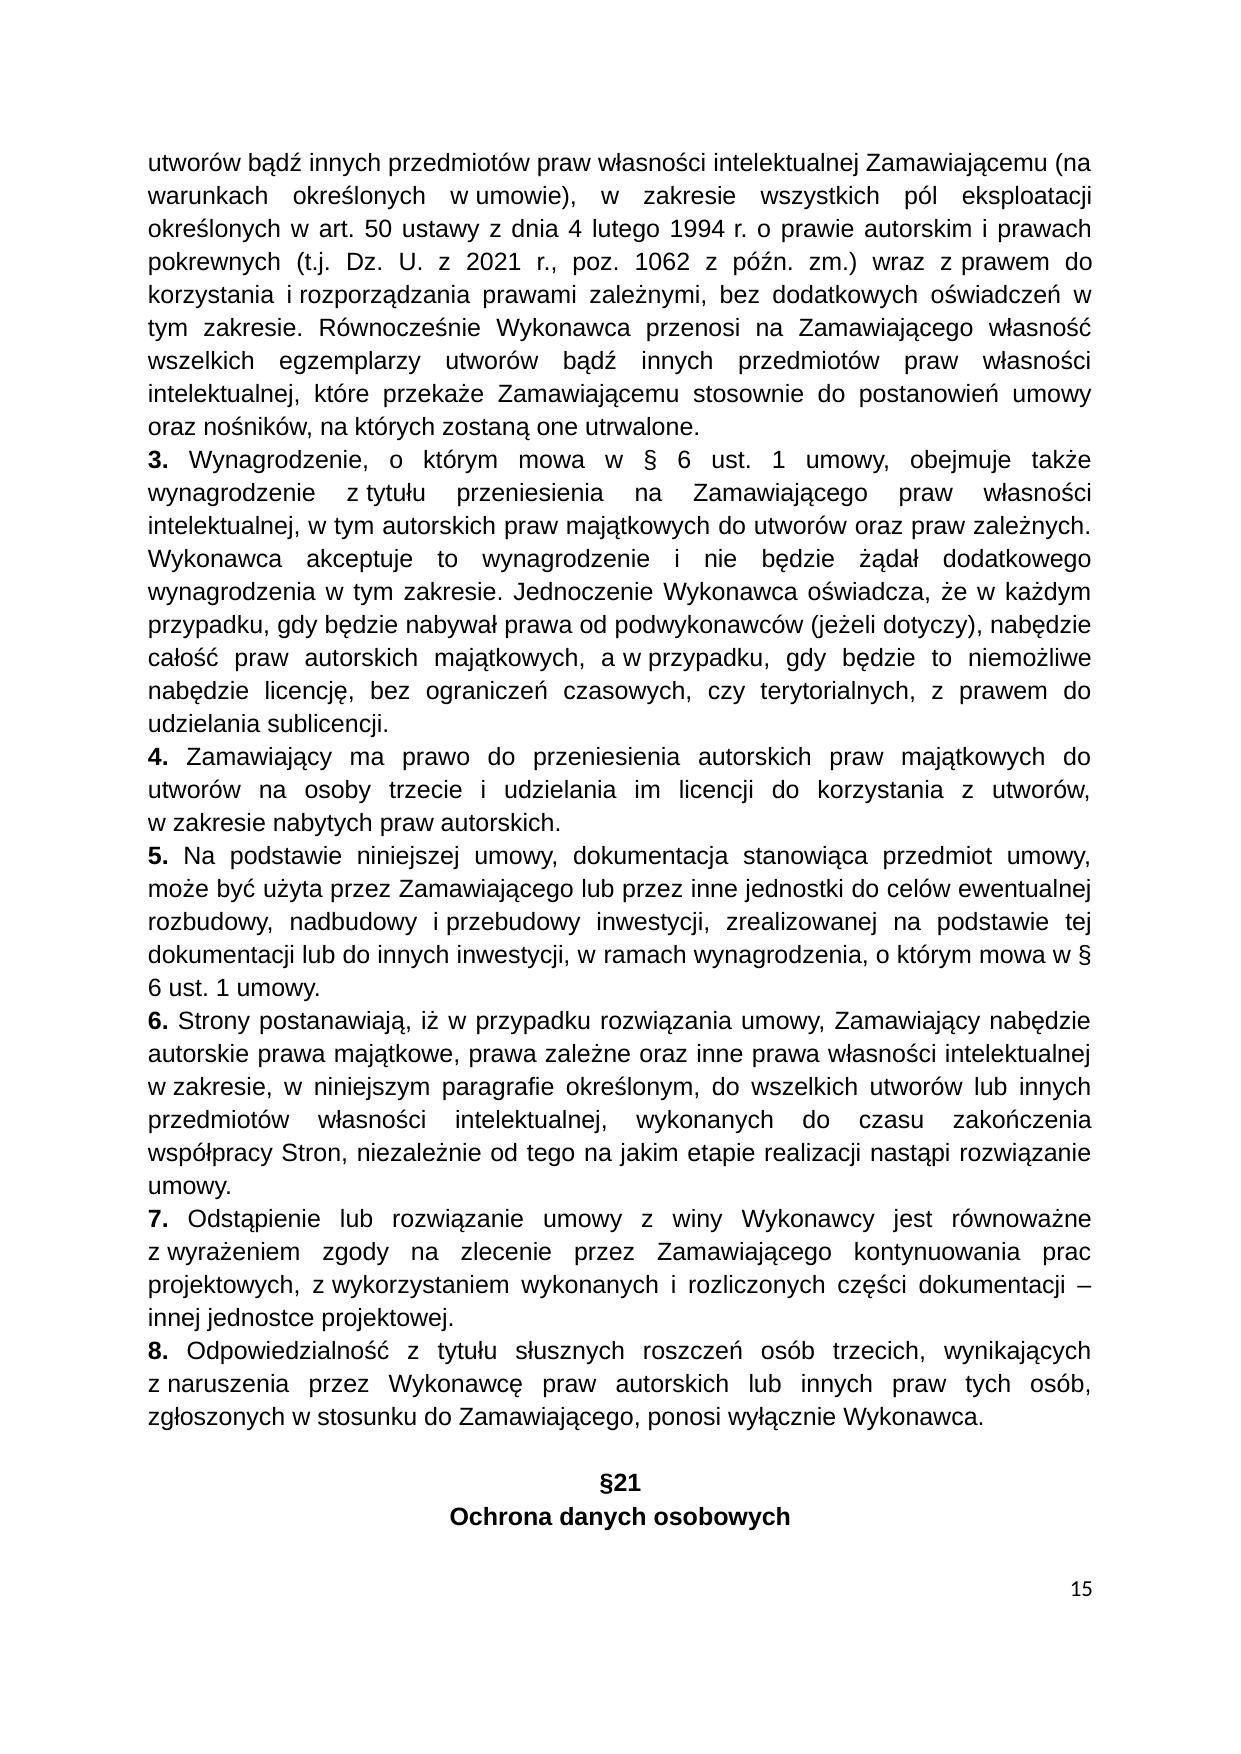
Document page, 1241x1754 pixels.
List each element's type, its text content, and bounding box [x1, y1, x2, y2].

text 7. Odstąpienie lub rozwiązanie umowy z winy Wykonawcy jest równoważne z wyrażeniem zgody na zlecenie przez Zamawiającego kontynuowania prac projektowych, z wykorzystaniem wykonanych i rozliczonych części dokumentacji – innej jednostce projektowej. [148, 1204, 1093, 1332]
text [148, 148, 1093, 441]
text 4. Zamawiający ma prawo do przeniesienia autorskich praw majątkowych do utworów na osoby trzecie i udzielania im licencji do korzystania z utworów, w zakresie nabytych praw autorskich. [148, 742, 1093, 837]
text 6. Strony postanawiają, iż w przypadku rozwiązania umowy, Zamawiający nabędzie autorskie prawa majątkowe, prawa zależne oraz inne prawa własności intelektualnej w zakresie, w niniejszym paragrafie określonym, do wszelkich utworów lub innych przedmiotów własności intelektualnej, wykonanych do czasu zakończenia współpracy Stron, niezależnie od tego na jakim etapie realizacji nastąpi rozwiązanie umowy. [148, 1006, 1093, 1200]
text 3. Wynagrodzenie, o którym mowa w § 6 ust. 1 umowy, obejmuje także wynagrodzenie z tytułu przeniesienia na Zamawiającego praw własności intelektualnej, w tym autorskich praw majątkowych do utworów oraz praw zależnych. Wykonawca akceptuje to wynagrodzenie i nie będzie żądał dodatkowego wynagrodzenia w tym zakresie. Jednoczenie Wykonawca oświadcza, że w każdym przypadku, gdy będzie nabywał prawa od podwykonawców (jeżeli dotyczy), nabędzie całość praw autorskich majątkowych, a w przypadku, gdy będzie to niemożliwe nabędzie licencję, bez ograniczeń czasowych, czy terytorialnych, z prawem do udzielania sublicencji. [148, 445, 1093, 738]
text Ochrona danych osobowych [148, 1501, 1093, 1530]
text 8. Odpowiedzialność z tytułu słusznych roszczeń osób trzecich, wynikających z naruszenia przez Wykonawcę praw autorskich lub innych praw tych osób, zgłoszonych w stosunku do Zamawiającego, ponosi wyłącznie Wykonawca. [148, 1336, 1093, 1431]
text 5. Na podstawie niniejszej umowy, dokumentacja stanowiąca przedmiot umowy, może być użyta przez Zamawiającego lub przez inne jednostki do celów ewentualnej rozbudowy, nadbudowy i przebudowy inwestycji, zrealizowanej na podstawie tej dokumentacji lub do innych inwestycji, w ramach wynagrodzenia, o którym mowa w § 6 ust. 1 umowy. [148, 841, 1093, 1002]
text §21 [148, 1468, 1093, 1497]
